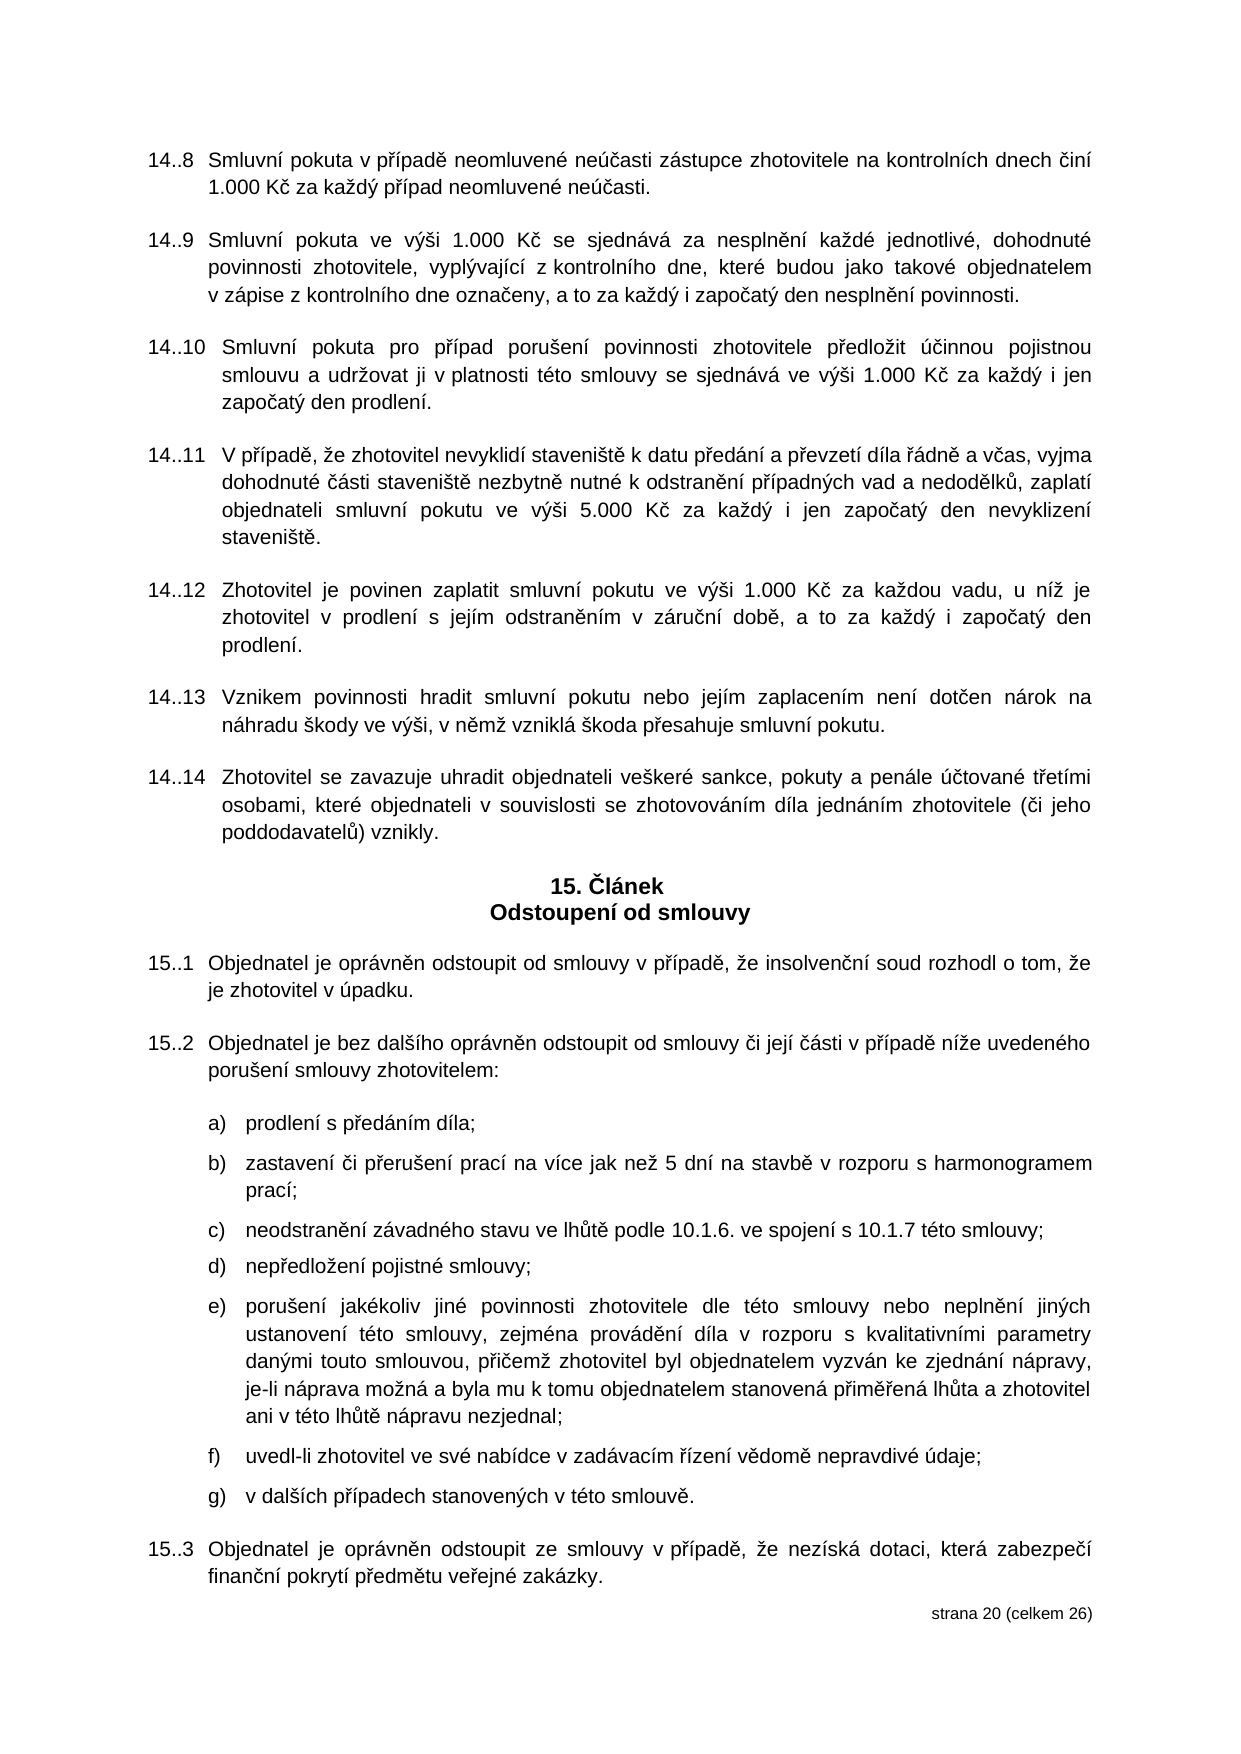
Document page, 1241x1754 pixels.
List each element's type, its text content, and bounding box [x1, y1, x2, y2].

subtitle Zhotovitel se zavazuje uhradit objednateli veškeré sankce, pokuty a penále účtované třetími osobami, které objednateli v souvislosti se zhotovováním díla jednáním zhotovitele (či jeho poddodavatelů) vznikly. [148, 765, 1092, 844]
list neodstranění závadného stavu ve lhůtě podle 10.1.6. ve spojení s 10.1.7 této smlouvy; [208, 1218, 1092, 1242]
subtitle Objednatel je oprávněn odstoupit ze smlouvy v případě, že nezíská dotaci, která zabezpečí finanční pokrytí předmětu veřejné zakázky. [148, 1537, 1092, 1588]
subtitle Smluvní pokuta pro případ porušení povinnosti zhotovitele předložit účinnou pojistnou smlouvu a udržovat ji v platnosti této smlouvy se sjednává ve výši 1.000 Kč za každý i jen započatý den prodlení. [148, 335, 1092, 414]
subtitle Zhotovitel je povinen zaplatit smluvní pokutu ve výši 1.000 Kč za každou vadu, u níž je zhotovitel v prodlení s jejím odstraněním v záruční době, a to za každý i započatý den prodlení. [148, 578, 1092, 657]
subtitle uvedl-li zhotovitel ve své nabídce v zadávacím řízení vědomě nepravdivé údaje; [208, 1444, 1092, 1468]
subtitle Vznikem povinnosti hradit smluvní pokutu nebo jejím zaplacením není dotčen nárok na náhradu škody ve výši, v němž vzniklá škoda přesahuje smluvní pokutu. [148, 685, 1092, 737]
subtitle Odstoupení od smlouvy [148, 899, 1092, 925]
subtitle porušení jakékoliv jiné povinnosti zhotovitele dle této smlouvy nebo neplnění jiných ustanovení této smlouvy, zejména provádění díla v rozporu s kvalitativními parametry danými touto smlouvou, přičemž zhotovitel byl objednatelem vyzván ke zjednání nápravy, je-li náprava možná a byla mu k tomu objednatelem stanovená přiměřená lhůta a zhotovitel ani v této lhůtě nápravu nezjednal; [208, 1294, 1092, 1428]
subtitle V případě, že zhotovitel nevyklidí staveniště k datu předání a převzetí díla řádně a včas, vyjma dohodnuté části staveniště nezbytně nutné k odstranění případných vad a nedodělků, zaplatí objednateli smluvní pokutu ve výši 5.000 Kč za každý i jen započatý den nevyklizení staveniště. [148, 443, 1092, 549]
subtitle Objednatel je oprávněn odstoupit od smlouvy v případě, že insolvenční soud rozhodl o tom, že je zhotovitel v úpadku. [148, 950, 1092, 1002]
subtitle prodlení s předáním díla; [208, 1110, 1092, 1134]
subtitle Objednatel je bez dalšího oprávněn odstoupit od smlouvy či její části v případě níže uvedeného porušení smlouvy zhotovitelem: [148, 1030, 1092, 1082]
subtitle nepředložení pojistné smlouvy; [208, 1254, 1092, 1278]
subtitle Smluvní pokuta ve výši 1.000 Kč se sjednává za nesplnění každé jednotlivé, dohodnuté povinnosti zhotovitele, vyplývající z kontrolního dne, které budou jako takové objednatelem v zápise z kontrolního dne označeny, a to za každý i započatý den nesplnění povinnosti. [148, 228, 1092, 307]
subtitle v dalších případech stanovených v této smlouvě. [208, 1484, 1092, 1508]
subtitle Smluvní pokuta v případě neomluvené neúčasti zástupce zhotovitele na kontrolních dnech činí 1.000 Kč za každý případ neomluvené neúčasti. [148, 148, 1092, 199]
subtitle zastavení či přerušení prací na více jak než 5 dní na stavbě v rozporu s harmonogramem prací; [208, 1150, 1092, 1202]
